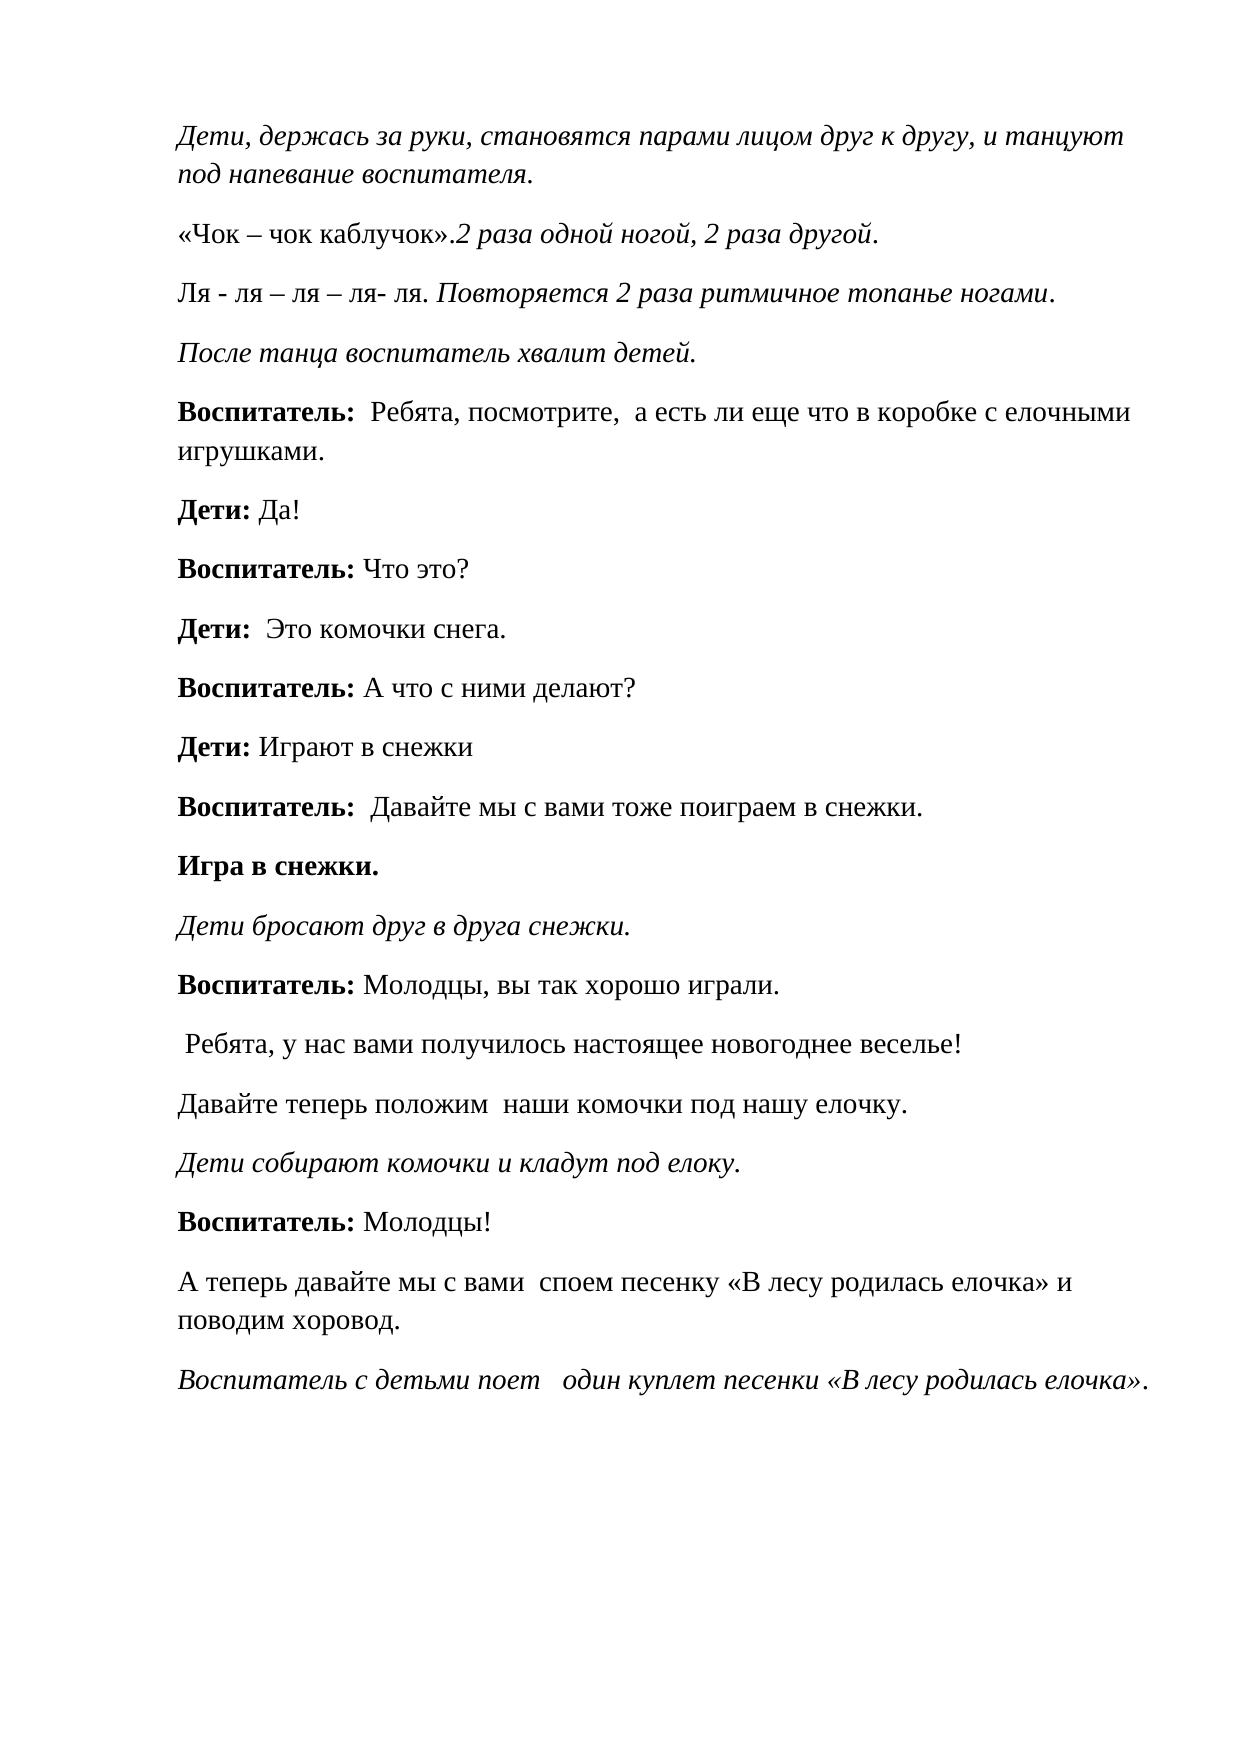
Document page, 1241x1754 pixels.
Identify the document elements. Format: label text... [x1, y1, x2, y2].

text Дети бросают друг в друга снежки. [177, 908, 1152, 941]
text Воспитатель: Ребята, посмотрите, а есть ли еще что в коробке с елочными игрушками. [177, 394, 1152, 466]
text Воспитатель: Что это? [177, 551, 1152, 585]
text Дети собирают комочки и кладут под елоку. [177, 1145, 1152, 1179]
text После танца воспитатель хвалит детей. [177, 335, 1152, 368]
text Давайте теперь положим наши комочки под нашу елочку. [177, 1086, 1152, 1119]
text Воспитатель: Молодцы! [177, 1204, 1152, 1238]
text Дети: Это комочки снега. [177, 611, 1152, 644]
text «Чок – чок каблучок».2 раза одной ногой, 2 раза другой. [177, 216, 1152, 249]
text Ля - ля – ля – ля- ля. Повторяется 2 раза ритмичное топанье ногами. [177, 275, 1152, 309]
text Дети: Играют в снежки [177, 729, 1152, 763]
text Игра в снежки. [177, 848, 1152, 882]
text Воспитатель: Молодцы, вы так хорошо играли. [177, 967, 1152, 1001]
text А теперь давайте мы с вами споем песенку «В лесу родилась елочка» и поводим хоровод. [177, 1264, 1152, 1336]
text Воспитатель с детьми поет один куплет песенки «В лесу родилась елочка». [177, 1362, 1152, 1395]
text Дети: Да! [177, 492, 1152, 526]
text Ребята, у нас вами получилось настоящее новогоднее веселье! [177, 1026, 1152, 1060]
text Дети, держась за руки, становятся парами лицом друг к другу, и танцуют под напевание воспитателя. [177, 118, 1152, 190]
text Воспитатель: Давайте мы с вами тоже поиграем в снежки. [177, 789, 1152, 822]
text Воспитатель: А что с ними делают? [177, 670, 1152, 704]
